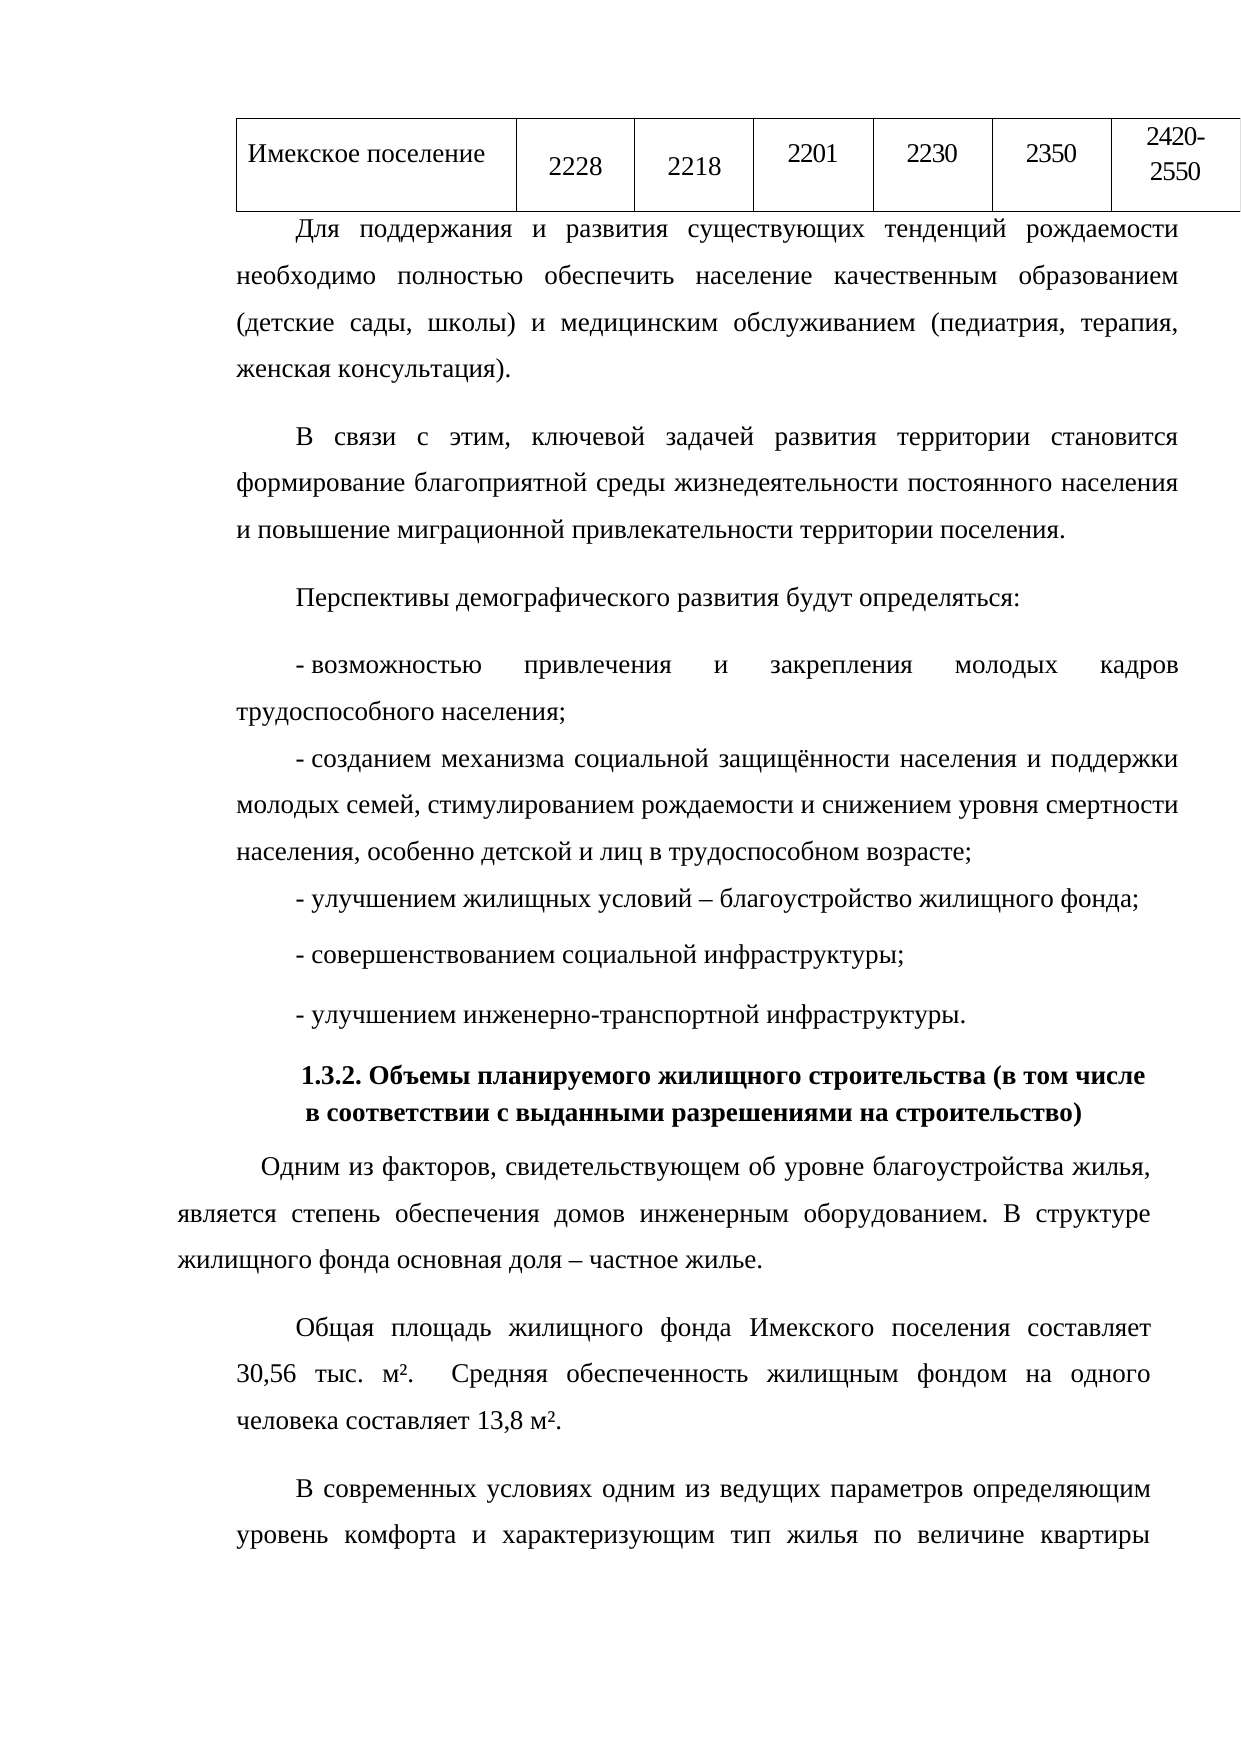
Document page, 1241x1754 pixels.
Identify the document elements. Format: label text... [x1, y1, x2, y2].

text - созданием механизма социальной защищённости населения и поддержки молодых семей, стимулированием рождаемости и снижением уровня смертности населения, особенно детской и лиц в трудоспособном возрасте; [236, 742, 1180, 866]
table_cell 2420-2550 [1112, 119, 1240, 211]
text Для поддержания и развития существующих тенденций рождаемости необходимо полностью обеспечить население качественным образованием (детские сады, школы) и медицинским обслуживанием (педиатрия, терапия, женская консультация). [236, 212, 1180, 383]
text - возможностью привлечения и закрепления молодых кадров трудоспособного населения; [236, 648, 1180, 726]
table_cell 2350 [993, 119, 1111, 211]
text В связи с этим, ключевой задачей развития территории становится формирование благоприятной среды жизнедеятельности постоянного населения и повышение миграционной привлекательности территории поселения. [236, 420, 1180, 544]
table_cell 2201 [754, 119, 873, 211]
text - улучшением инженерно-транспортной инфраструктуры. [236, 998, 1180, 1030]
text Одним из факторов, свидетельствующем об уровне благоустройства жилья, является степень обеспечения домов инженерным оборудованием. В структуре жилищного фонда основная доля – частное жилье. [177, 1150, 1151, 1274]
text - улучшением жилищных условий – благоустройство жилищного фонда; [236, 882, 1180, 914]
table_cell 2230 [874, 119, 992, 211]
text Перспективы демографического развития будут определяться: [236, 581, 1180, 612]
table_cell 2228 [517, 119, 634, 211]
text 1.3.2. Объемы планируемого жилищного строительства (в том числе в соответствии с выданными разрешениями на строительство) [236, 1054, 1151, 1129]
text Общая площадь жилищного фонда Имекского поселения составляет 30,56 тыс. м². Средняя обеспеченность жилищным фондом на одного человека составляет 13,8 м². [236, 1311, 1151, 1435]
text - совершенствованием социальной инфраструктуры; [236, 938, 1180, 969]
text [236, 1472, 1151, 1549]
table_cell 2218 [635, 119, 753, 211]
table_cell Имекское поселение [237, 119, 516, 211]
